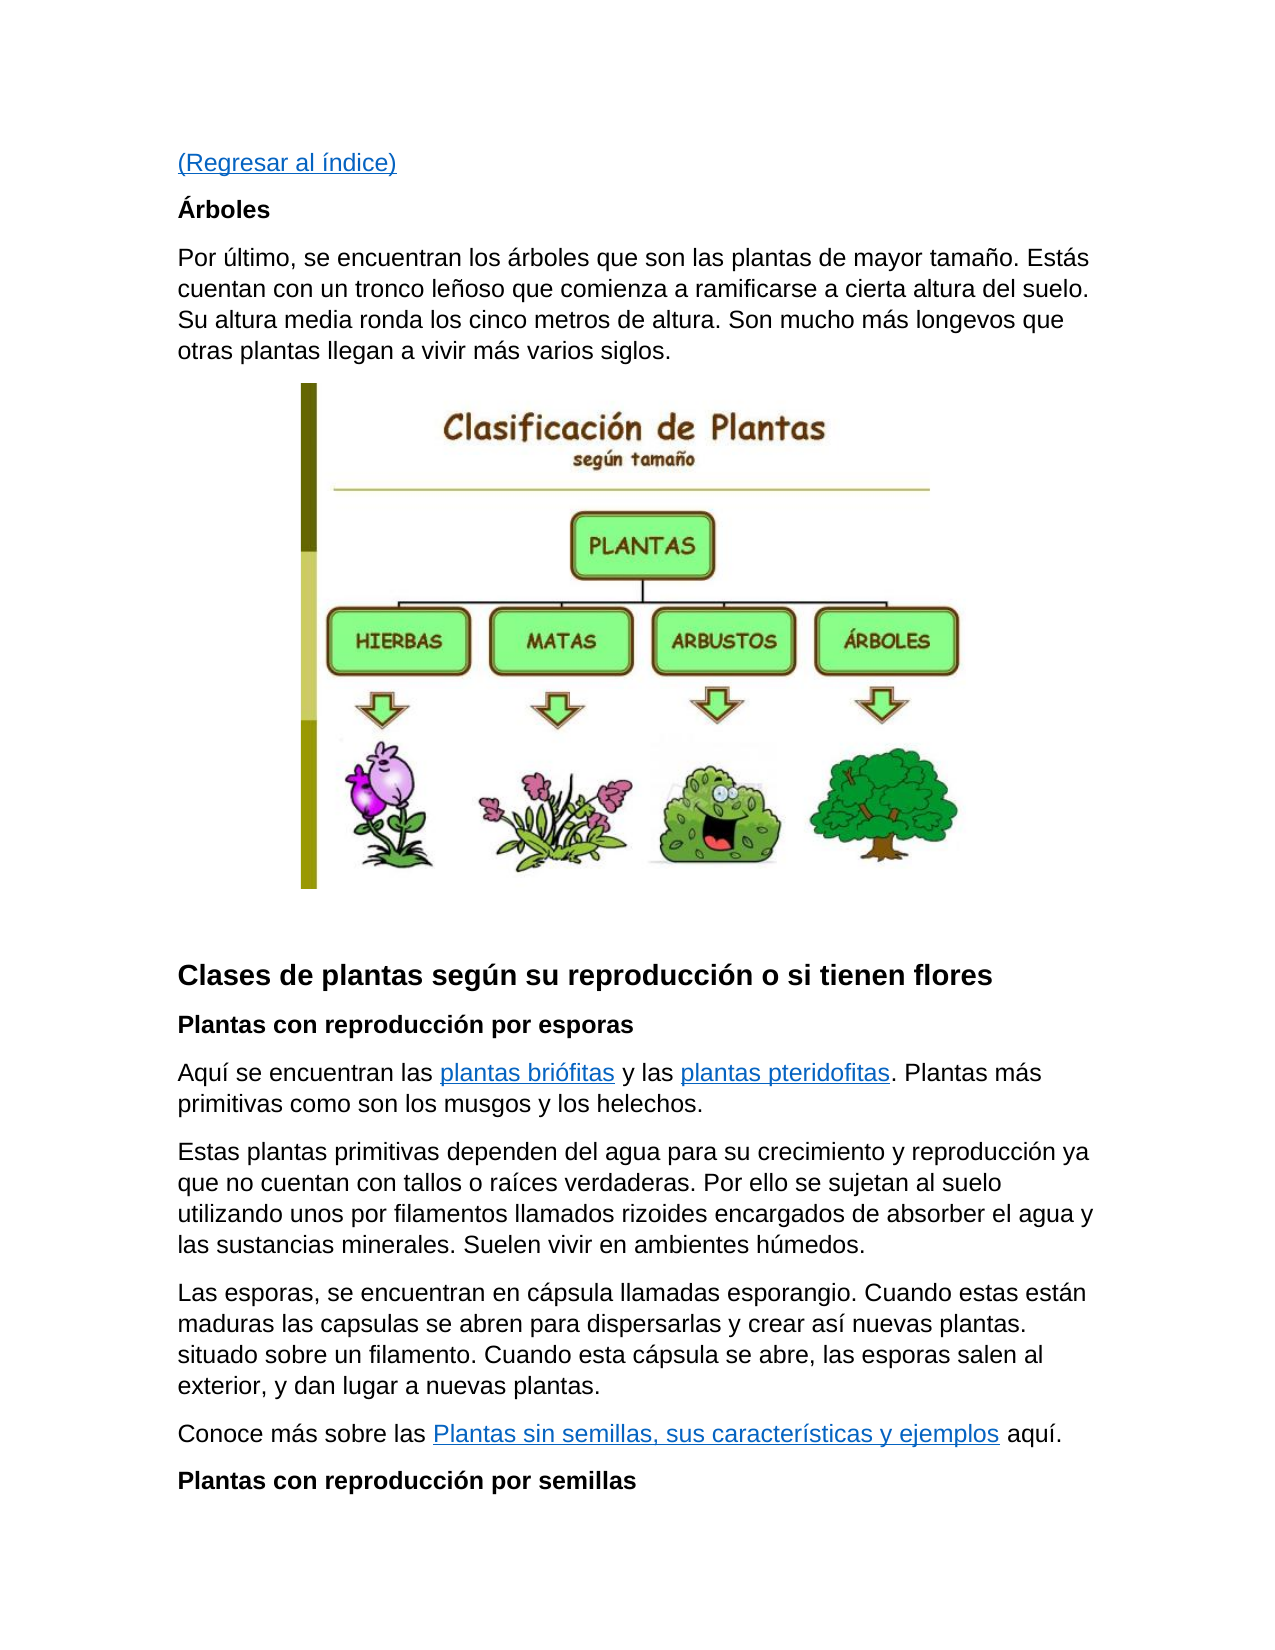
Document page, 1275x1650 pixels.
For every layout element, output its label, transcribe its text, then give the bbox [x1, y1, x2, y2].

text (Regresar al índice) [177, 148, 1098, 176]
text Por último, se encuentran los árboles que son las plantas de mayor tamaño. Estás cuentan con un tronco leñoso que comienza a ramificarse a cierta altura del suelo. Su altura media ronda los cinco metros de altura. Son mucho más longevos que otras plantas llegan a vivir más varios siglos. [177, 243, 1098, 365]
text Conoce más sobre las Plantas sin semillas, sus características y ejemplos aquí. [177, 1419, 1098, 1447]
text Árboles [177, 195, 1098, 224]
text Clases de plantas según su reproducción o si tienen flores [177, 958, 1098, 991]
text Plantas con reproducción por esporas [177, 1011, 1098, 1039]
text Las esporas, se encuentran en cápsula llamadas esporangio. Cuando estas están maduras las capsulas se abren para dispersarlas y crear así nuevas plantas. situado sobre un filamento. Cuando esta cápsula se abre, las esporas salen al exterior, y dan lugar a nuevas plantas. [177, 1278, 1098, 1400]
picture [300, 383, 975, 889]
text Aquí se encuentran las plantas briófitas y las plantas pteridofitas. Plantas más primitivas como son los musgos y los helechos. [177, 1058, 1098, 1118]
text Estas plantas primitivas dependen del agua para su crecimiento y reproducción ya que no cuentan con tallos o raíces verdaderas. Por ello se sujetan al suelo utilizando unos por filamentos llamados rizoides encargados de absorber el agua y las sustancias minerales. Suelen vivir en ambientes húmedos. [177, 1137, 1098, 1259]
text Plantas con reproducción por semillas [177, 1466, 1098, 1495]
